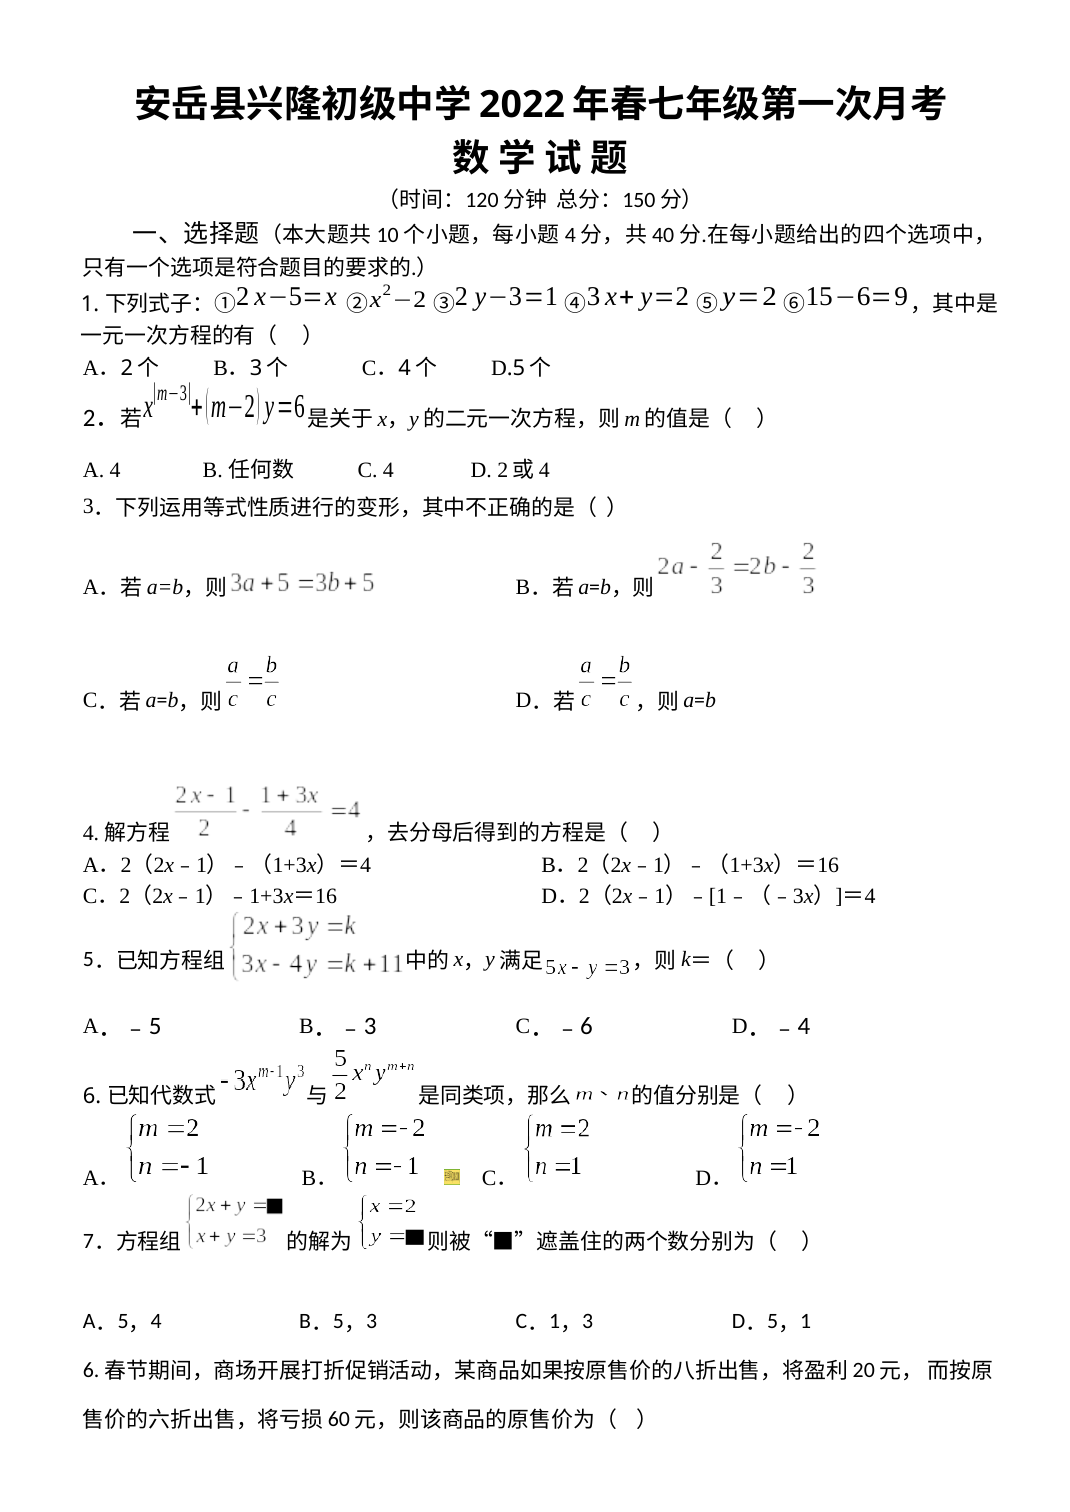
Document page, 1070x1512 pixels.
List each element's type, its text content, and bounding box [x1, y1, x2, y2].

text 4. 解方程，去分母后得到的方程是（ ） [83, 780, 998, 847]
text 3．下列运用等式性质进行的变形，其中不正确的是（ ） [83, 489, 998, 522]
text 安岳县兴隆初级中学2022年春七年级第一次月考 [83, 73, 998, 128]
text A．5，4 B．5，3 C．1，3 D．5，1 [83, 1305, 998, 1337]
text A．2个 B．3个 C．4个 D.5个 [83, 350, 998, 382]
text （时间：120分钟 总分：150分） [83, 182, 998, 214]
text A．2（2x﹣1）﹣（1+3x）＝4 B．2（2x﹣1）﹣（1+3x）＝16 [83, 847, 998, 878]
picture [444, 1169, 460, 1185]
text 7．方程组的解为则被“■”遮盖住的两个数分别为（ ） [83, 1191, 998, 1289]
text 5．已知方程组中的x，y满足，则k＝（ ） [83, 910, 998, 1007]
text 数 学 试 题 [83, 128, 998, 182]
text A． B． C． D． [83, 1110, 998, 1191]
text 一、选择题（本大题共10个小题，每小题4分，共40分.在每小题给出的四个选项中，只有一个选项是符合题目的要求的.） [83, 214, 998, 282]
text C．2（2x﹣1）﹣1+3x＝16 D．2（2x﹣1）﹣[1﹣（﹣3x）]＝4 [83, 878, 998, 910]
list 春节期间，商场开展打折促销活动，某商品如果按原售价的八折出售，将盈利20元， 而按原售价的六折出售，将亏损60元，则该商品的原售价为（ ） [83, 1353, 998, 1434]
text A. 4 B. 任何数 C. 4 D. 2或4 [83, 452, 998, 484]
text C．若a=b，则 D．若，则a=b [83, 651, 998, 748]
text A．若a=b，则 B．若a=b，则 [83, 537, 998, 635]
text A．﹣5 B．﹣3 C．﹣6 D．﹣4 [83, 1007, 998, 1044]
text 1. 下列式子：① ② ③ ④ ⑤ ⑥，其中是一元一次方程的有（ ） [81, 282, 998, 350]
text 2．若是关于x，y的二元一次方程，则m的值是（ ） [83, 382, 998, 447]
text 6. 已知代数式与是同类项，那么的值分别是（ ） [83, 1044, 998, 1110]
